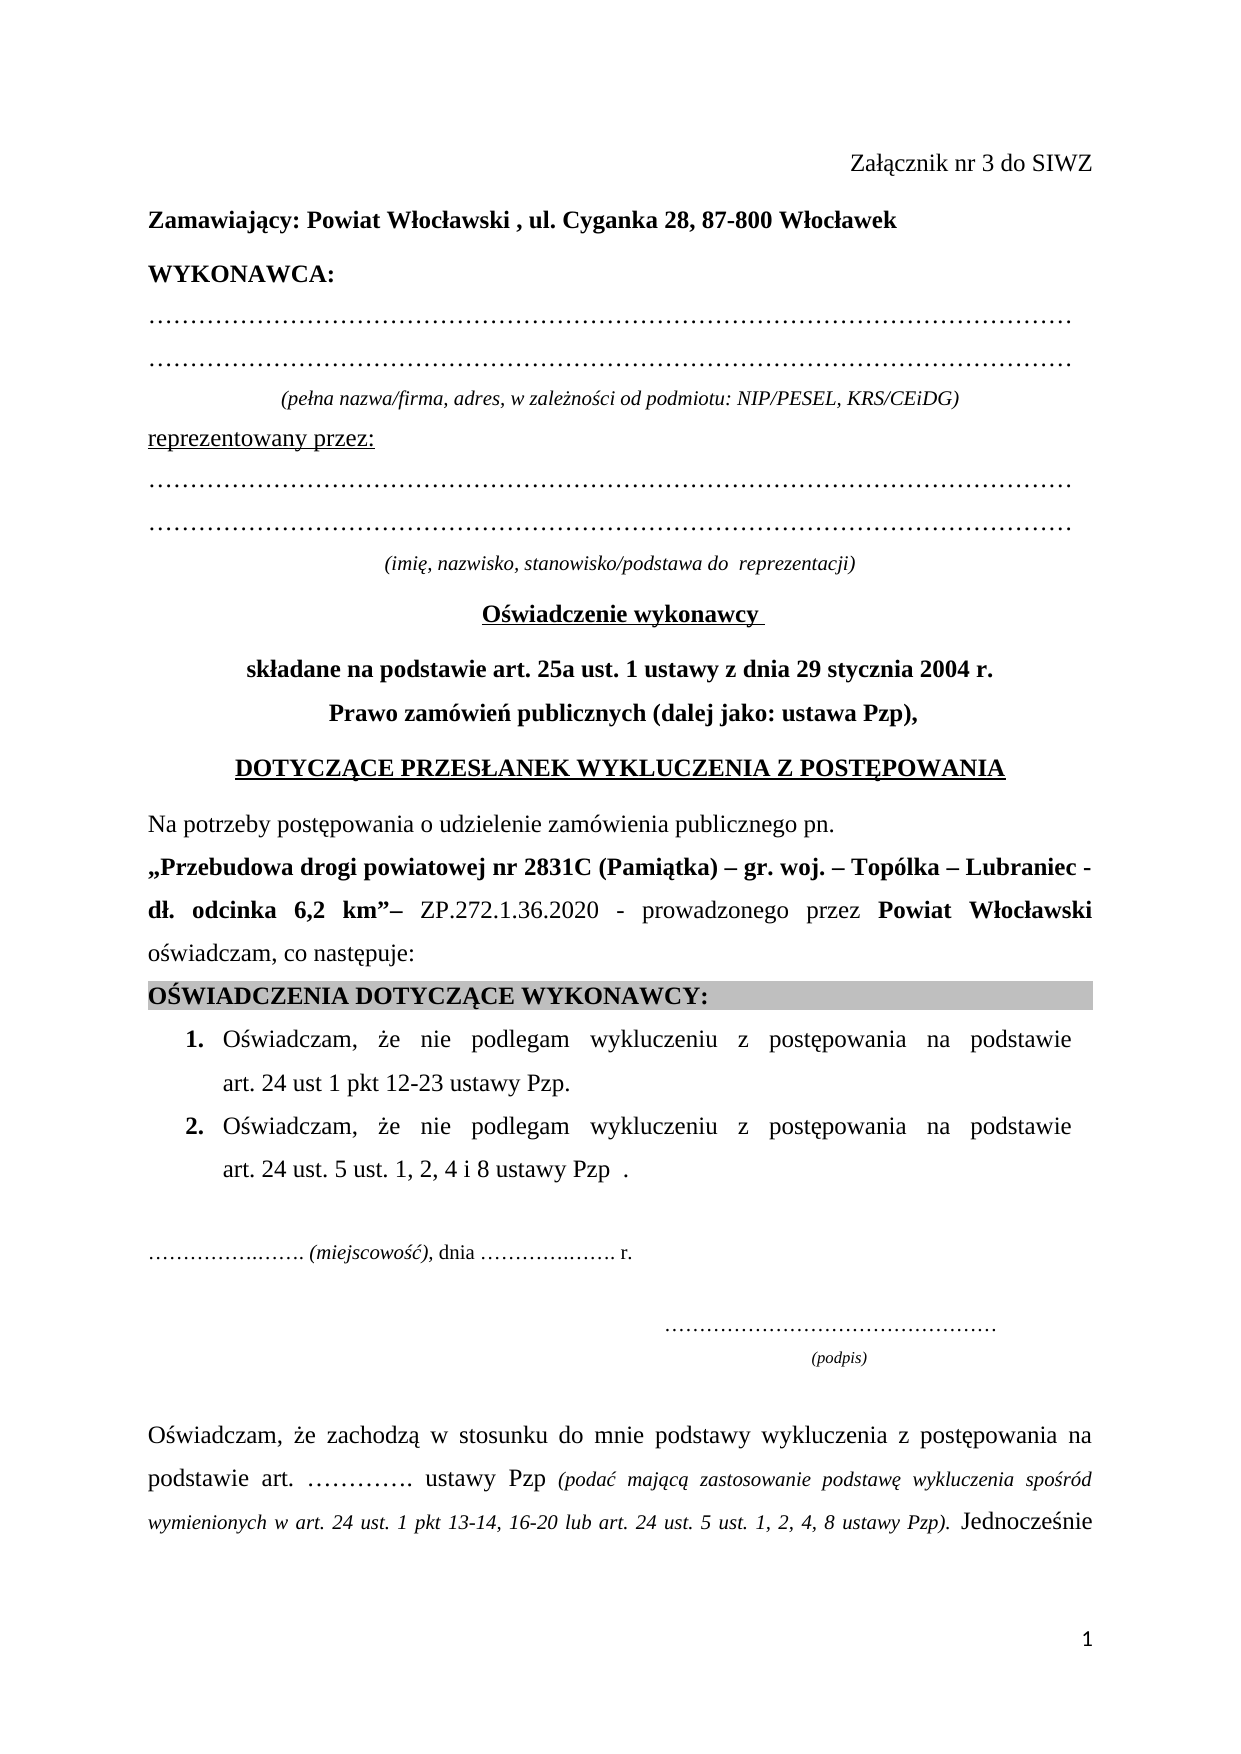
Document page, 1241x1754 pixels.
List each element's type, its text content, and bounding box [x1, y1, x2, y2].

text Prawo zamówień publicznych (dalej jako: ustawa Pzp), [148, 698, 1093, 726]
text WYKONAWCA: [148, 259, 1093, 288]
list Oświadczam, że nie podlegam wykluczeniu z postępowania na podstawie art. 24 ust 1 pkt 12-23 ustawy Pzp. [185, 1024, 1093, 1096]
text (podpis) [738, 1348, 1093, 1367]
text składane na podstawie art. 25a ust. 1 ustawy z dnia 29 stycznia 2004 r. [148, 654, 1093, 683]
text Załącznik nr 3 do SIWZ [694, 148, 1093, 176]
text Na potrzeby postępowania o udzielenie zamówienia publicznego pn. [148, 809, 1093, 838]
text reprezentowany przez: [148, 423, 1093, 452]
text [148, 1420, 1093, 1535]
text …………………………………………………………………………………………………………………………………………………………………………………………………… [148, 464, 1093, 536]
text OŚWIADCZENIA DOTYCZĄCE WYKONAWCY: [148, 981, 1093, 1010]
list Oświadczam, że nie podlegam wykluczeniu z postępowania na podstawie art. 24 ust. 5 ust. 1, 2, 4 i 8 ustawy Pzp . [185, 1111, 1093, 1183]
text Zamawiający: Powiat Włocławski , ul. Cyganka 28, 87-800 Włocławek [148, 205, 1093, 234]
text …………………………………………………………………………………………………………………………………………………………………………………………………… [148, 300, 1093, 372]
text …………….……. (miejscowość), dnia ………….……. r. [148, 1240, 1093, 1264]
text „Przebudowa drogi powiatowej nr 2831C (Pamiątka) – gr. woj. – Topólka – Lubraniec - dł. odcinka 6,2 km”– ZP.272.1.36.2020 - prowadzonego przez Powiat Włocławski oświadczam, co następuje: [148, 852, 1093, 967]
text DOTYCZĄCE PRZESŁANEK WYKLUCZENIA Z POSTĘPOWANIA [148, 753, 1093, 782]
text ………………………………………… [148, 1312, 1093, 1336]
text (pełna nazwa/firma, adres, w zależności od podmiotu: NIP/PESEL, KRS/CEiDG) [148, 386, 1093, 410]
text (imię, nazwisko, stanowisko/podstawa do reprezentacji) [148, 550, 1093, 574]
text Oświadczenie wykonawcy [148, 599, 1093, 628]
